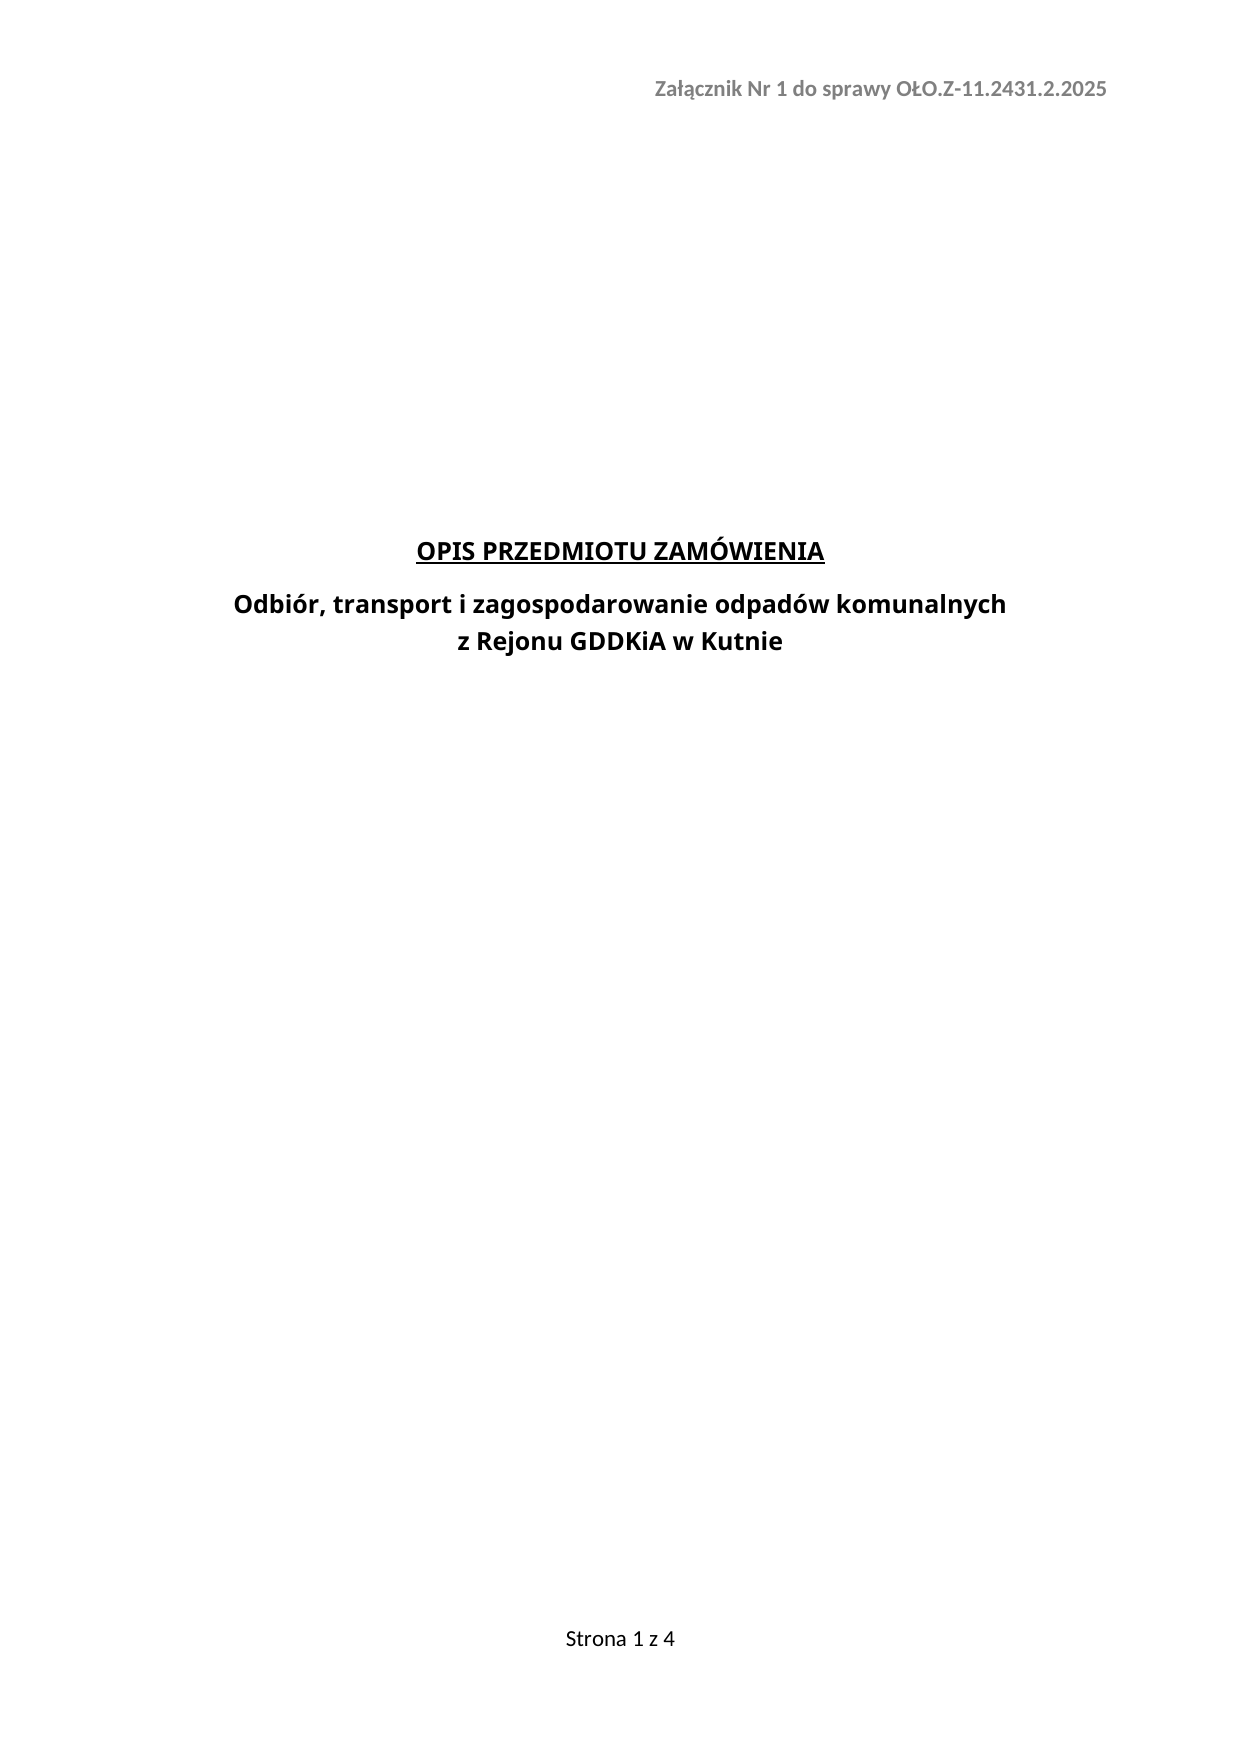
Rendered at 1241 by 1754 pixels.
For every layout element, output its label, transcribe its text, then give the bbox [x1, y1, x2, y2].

text Odbiór, transport i zagospodarowanie odpadów komunalnych z Rejonu GDDKiA w Kutnie [133, 587, 1107, 658]
text OPIS PRZEDMIOTU ZAMÓWIENIA [133, 533, 1107, 567]
